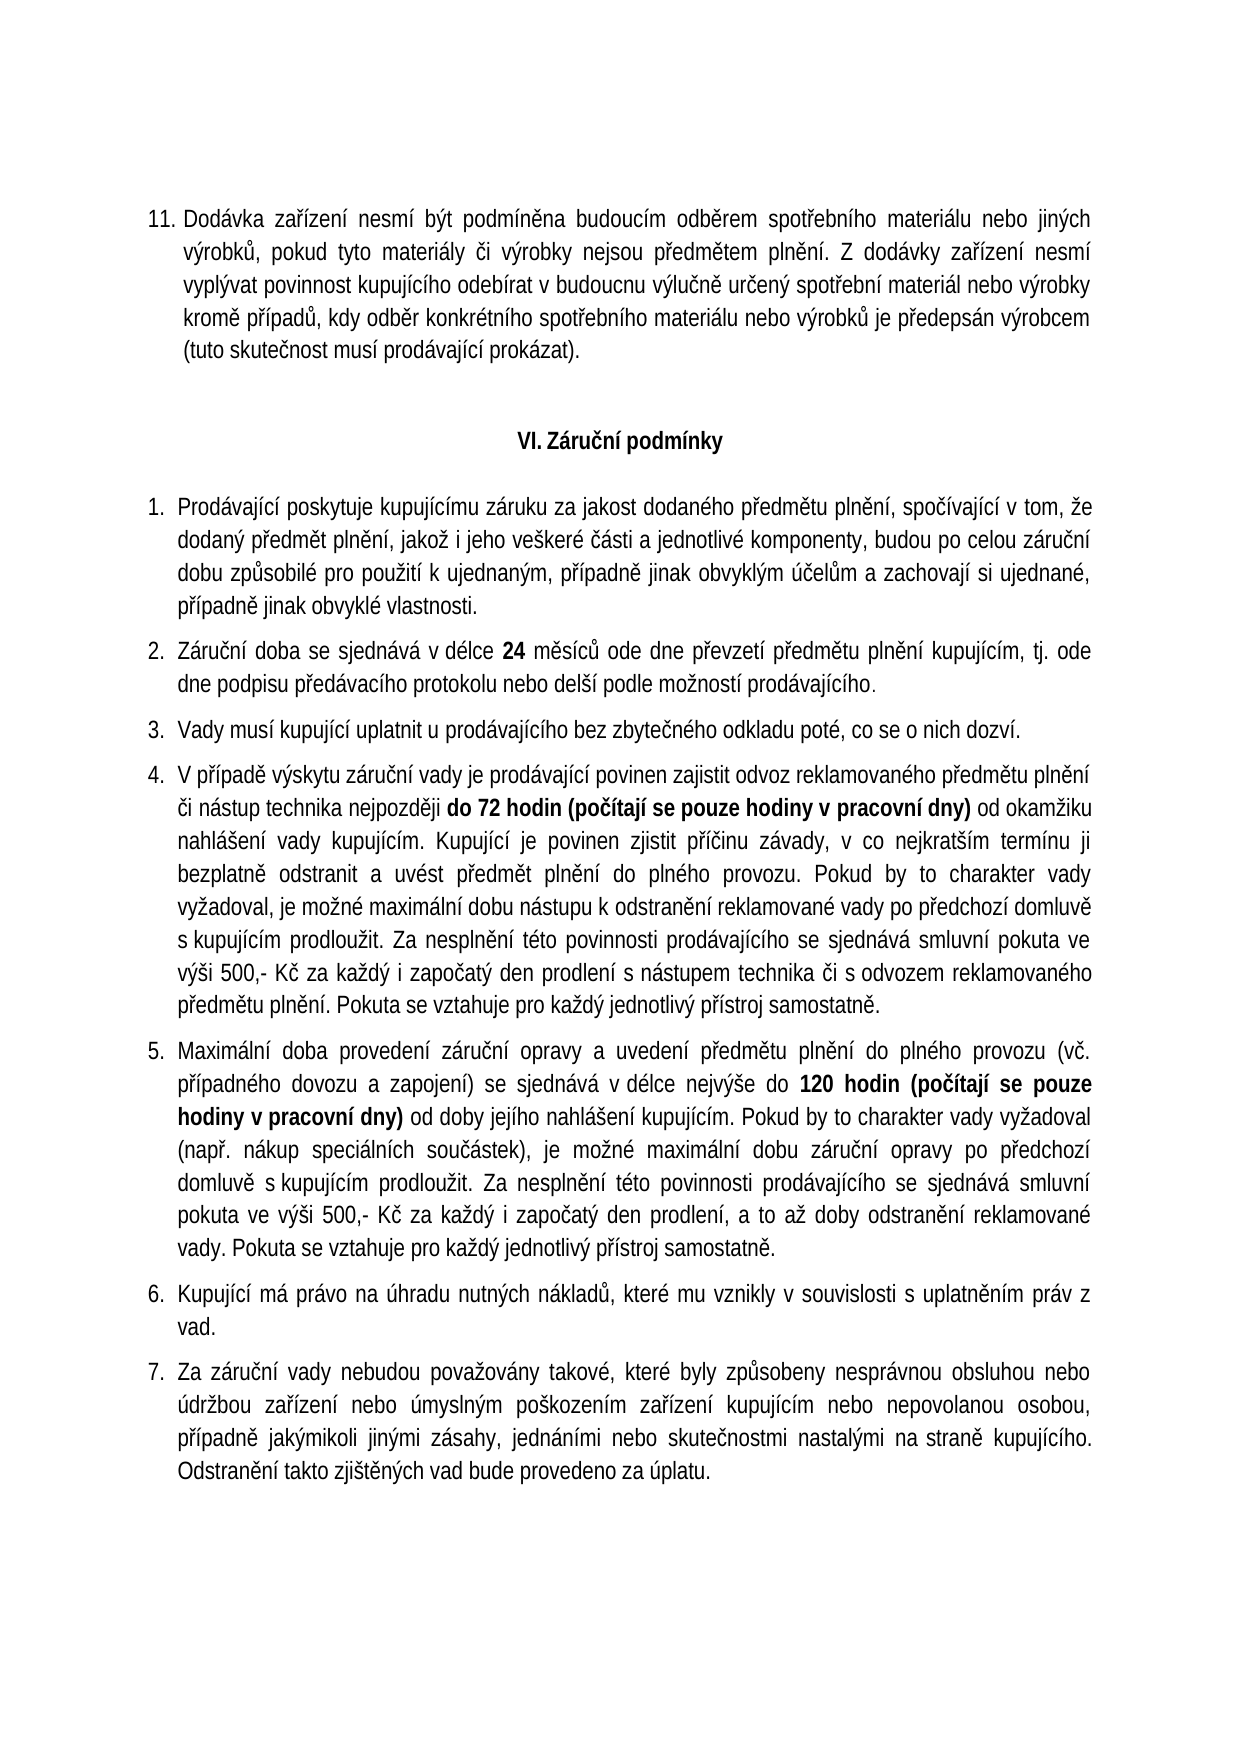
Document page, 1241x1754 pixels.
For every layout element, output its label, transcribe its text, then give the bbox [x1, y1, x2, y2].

list Kupující má právo na úhradu nutných nákladů, které mu vznikly v souvislosti s uplatněním práv z vad. [148, 1279, 1093, 1340]
list Maximální doba provedení záruční opravy a uvedení předmětu plnění do plného provozu (vč. případného dovozu a zapojení) se sjednává v délce nejvýše do 120 hodin (počítají se pouze hodiny v pracovní dny) od doby jejího nahlášení kupujícím. Pokud by to charakter vady vyžadoval (např. nákup speciálních součástek), je možné maximální dobu záruční opravy po předchozí domluvě s kupujícím prodloužit. Za nesplnění této povinnosti prodávajícího se sjednává smluvní pokuta ve výši 500,- Kč za každý i započatý den prodlení, a to až doby odstranění reklamované vady. Pokuta se vztahuje pro každý jednotlivý přístroj samostatně. [148, 1036, 1093, 1262]
list Za záruční vady nebudou považovány takové, které byly způsobeny nesprávnou obsluhou nebo údržbou zařízení nebo úmyslným poškozením zařízení kupujícím nebo nepovolanou osobou, případně jakýmikoli jinými zásahy, jednáními nebo skutečnostmi nastalými na straně kupujícího. Odstranění takto zjištěných vad bude provedeno za úplatu. [148, 1357, 1093, 1484]
list Záruční doba se sjednává v délce 24 měsíců ode dne převzetí předmětu plnění kupujícím, tj. ode dne podpisu předávacího protokolu nebo delší podle možností prodávajícího. [148, 636, 1093, 698]
list Dodávka zařízení nesmí být podmíněna budoucím odběrem spotřebního materiálu nebo jiných výrobků, pokud tyto materiály či výrobky nejsou předmětem plnění. Z dodávky zařízení nesmí vyplývat povinnost kupujícího odebírat v budoucnu výlučně určený spotřební materiál nebo výrobky kromě případů, kdy odběr konkrétního spotřebního materiálu nebo výrobků je předepsán výrobcem (tuto skutečnost musí prodávající prokázat). [148, 204, 1093, 364]
list Vady musí kupující uplatnit u prodávajícího bez zbytečného odkladu poté, co se o nich dozví. [148, 715, 1093, 743]
list V případě výskytu záruční vady je prodávající povinen zajistit odvoz reklamovaného předmětu plnění či nástup technika nejpozději do 72 hodin (počítají se pouze hodiny v pracovní dny) od okamžiku nahlášení vady kupujícím. Kupující je povinen zjistit příčinu závady, v co nejkratším termínu ji bezplatně odstranit a uvést předmět plnění do plného provozu. Pokud by to charakter vady vyžadoval, je možné maximální dobu nástupu k odstranění reklamované vady po předchozí domluvě s kupujícím prodloužit. Za nesplnění této povinnosti prodávajícího se sjednává smluvní pokuta ve výši 500,- Kč za každý i započatý den prodlení s nástupem technika či s odvozem reklamovaného předmětu plnění. Pokuta se vztahuje pro každý jednotlivý přístroj samostatně. [148, 760, 1093, 1019]
list Záruční podmínky [148, 426, 1093, 455]
list Prodávající poskytuje kupujícímu záruku za jakost dodaného předmětu plnění, spočívající v tom, že dodaný předmět plnění, jakož i jeho veškeré části a jednotlivé komponenty, budou po celou záruční dobu způsobilé pro použití k ujednaným, případně jinak obvyklým účelům a zachovají si ujednané, případně jinak obvyklé vlastnosti. [148, 492, 1093, 619]
